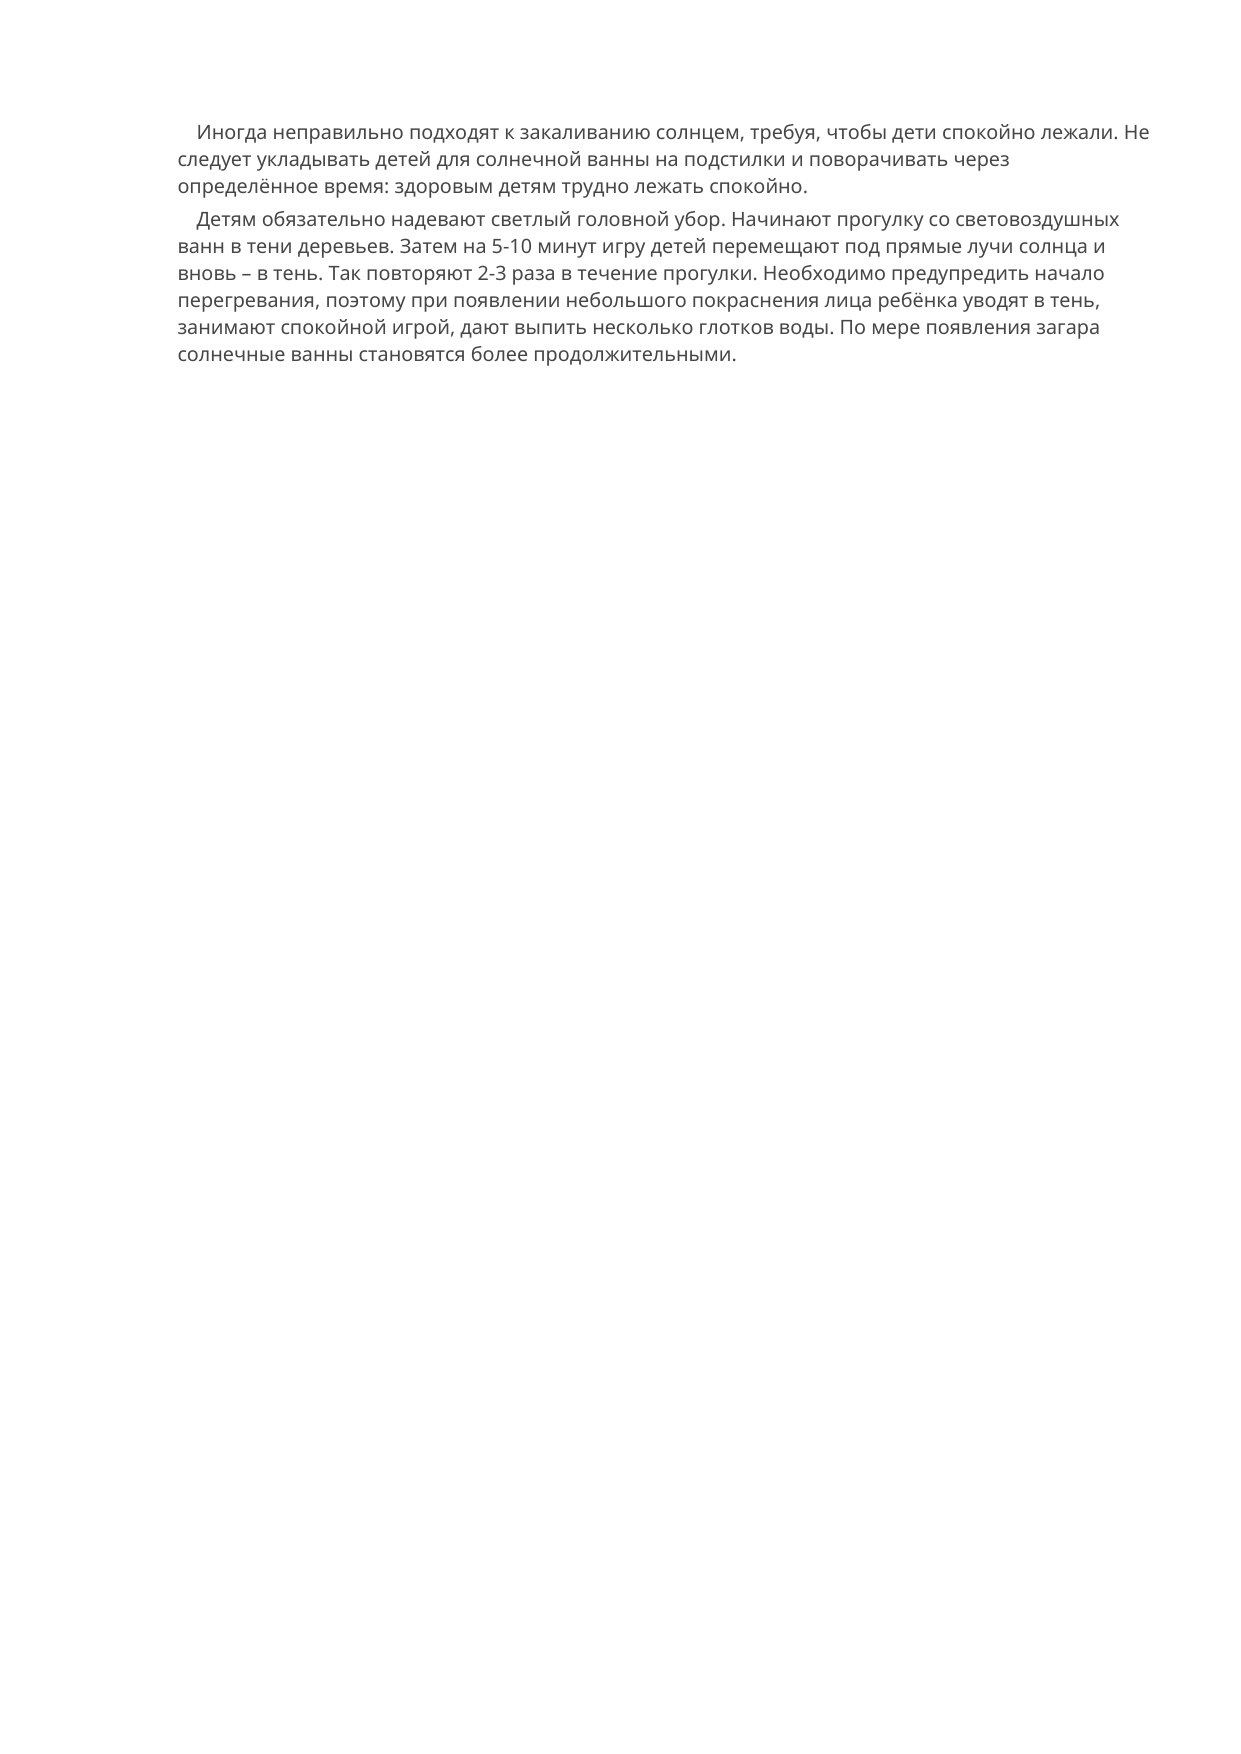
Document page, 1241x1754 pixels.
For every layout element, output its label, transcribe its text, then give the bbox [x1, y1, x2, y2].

text Детям обязательно надевают светлый головной убор. Начинают прогулку со световоздушных ванн в тени деревьев. Затем на 5-10 минут игру детей перемещают под прямые лучи солнца и вновь – в тень. Так повторяют 2-3 раза в течение прогулки. Необходимо предупредить начало перегревания, поэтому при появлении небольшого покраснения лица ребёнка уводят в тень, занимают спокойной игрой, дают выпить несколько глотков воды. По мере появления загара солнечные ванны становятся более продолжительными. [177, 205, 1152, 367]
text Иногда неправильно подходят к закаливанию солнцем, требуя, чтобы дети спокойно лежали. Не следует укладывать детей для солнечной ванны на подстилки и поворачивать через определённое время: здоровым детям трудно лежать спокойно. [177, 118, 1152, 199]
